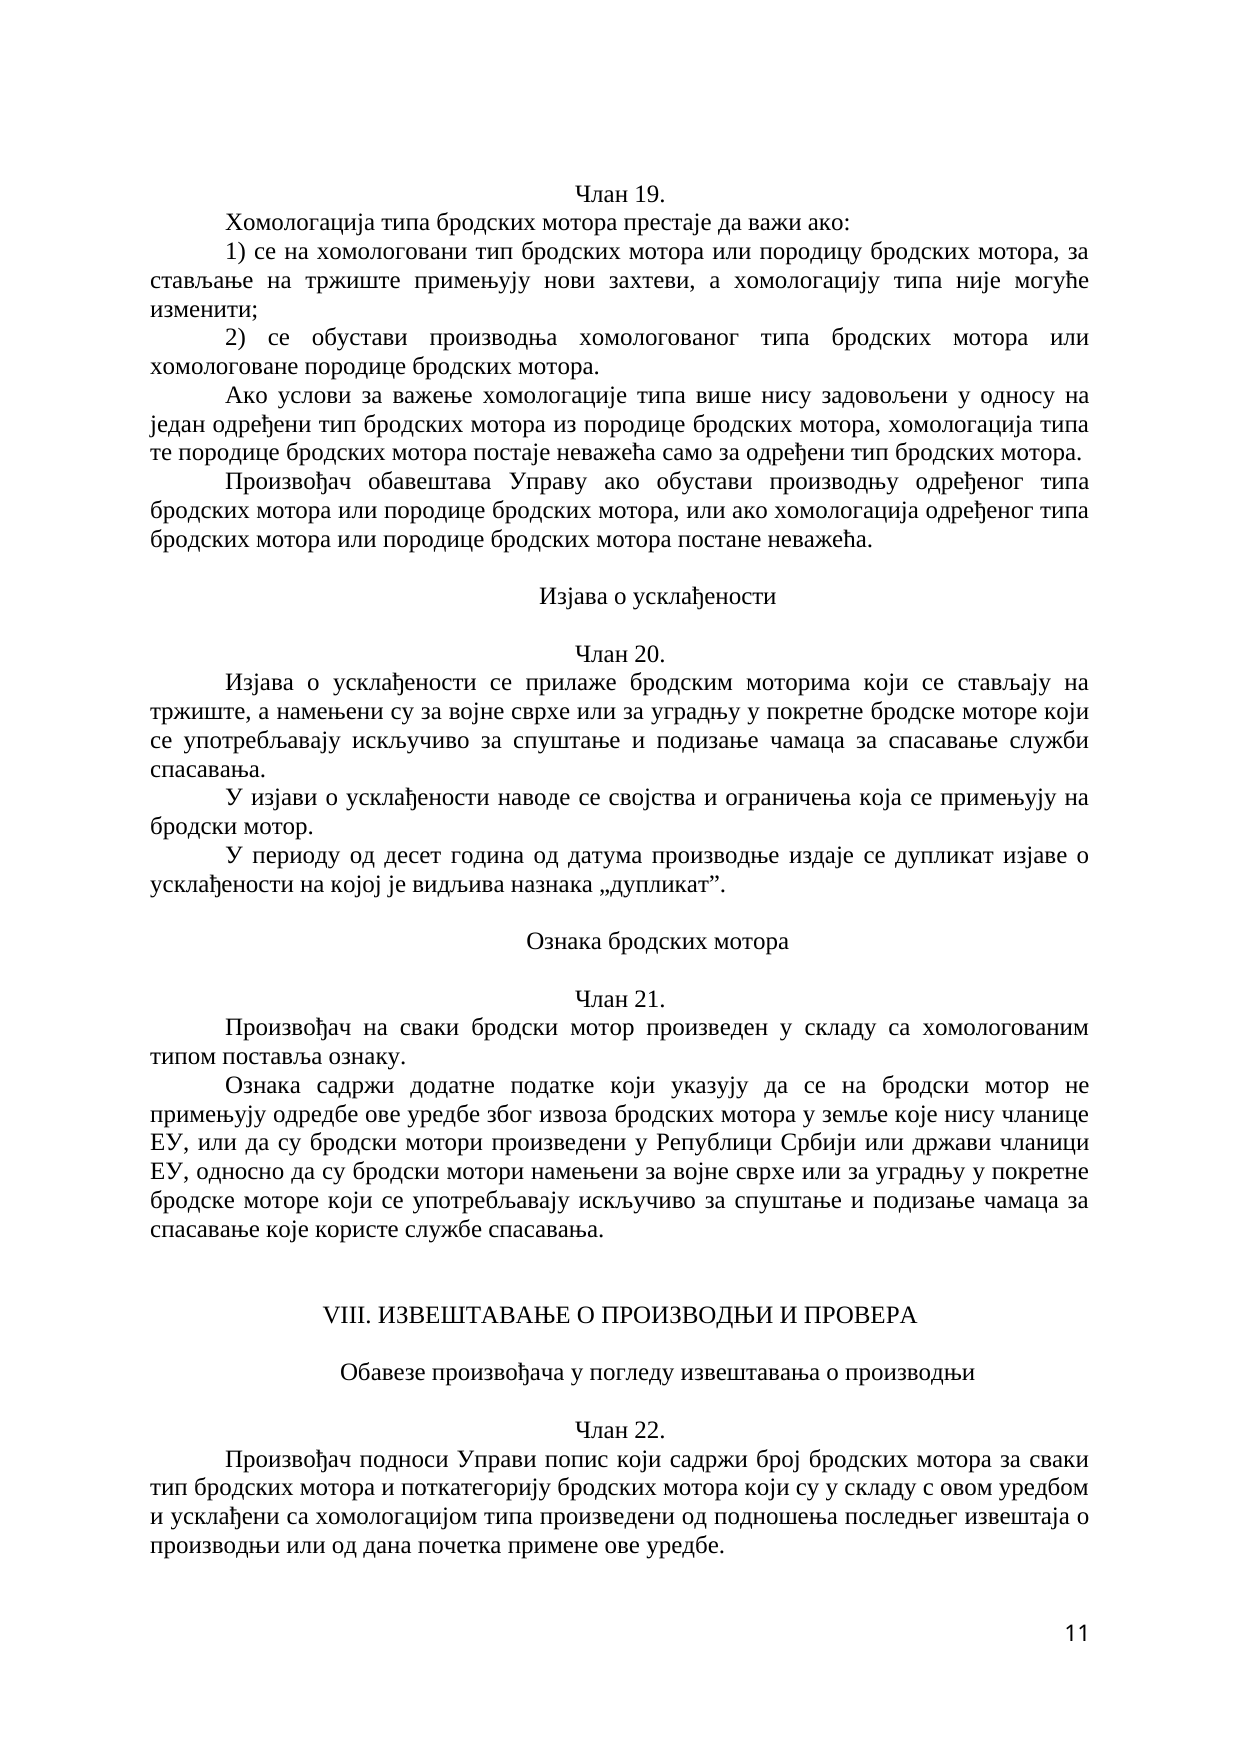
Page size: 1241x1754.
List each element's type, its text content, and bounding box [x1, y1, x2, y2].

text Произвођач подноси Управи попис који садржи број бродских мотора за сваки тип бродских мотора и поткатегорију бродских мотора који су у складу с овом уредбом и усклађени са хомологацијом типа произведени од подношења последњег извештаја о производњи или од дана почетка примене ове уредбе. [150, 1444, 1090, 1559]
text Члан 19. [150, 179, 1090, 207]
text Изјава о усклађености [150, 581, 1090, 610]
text 2) се обустави производња хомологованог типа бродских мотора или хомологоване породице бродских мотора. [150, 322, 1090, 380]
text Хомологација типа бродских мотора престаје да важи ако: [150, 207, 1090, 236]
text У периоду од десет година од датума производње издаје се дупликат изјаве о усклађености на којој је видљива назнака „дупликат”. [150, 840, 1090, 897]
text Члан 22. [150, 1415, 1090, 1444]
text 1) се на хомологовани тип бродских мотора или породицу бродских мотора, за стављање на тржиште примењују нови захтеви, а хомологацију типа није могуће изменити; [150, 236, 1090, 322]
text Члан 21. [150, 984, 1090, 1012]
text Ознака садржи додатне податке који указују да се на бродски мотор не примењују одредбе ове уредбе због извоза бродских мотора у земље које нису чланице ЕУ, или да су бродски мотори произведени у Републици Србији или држави чланици ЕУ, односно да су бродски мотори намењени за војне сврхе или за уградњу у покретне бродске моторе који се употребљавају искључиво за спуштање и подизање чамаца за спасавање које користе службе спасавања. [150, 1070, 1090, 1242]
text Члан 20. [150, 639, 1090, 667]
text У изјави о усклађености наводе се својства и ограничења која се примењују на бродски мотор. [150, 782, 1090, 840]
text Ознака бродских мотора [150, 926, 1090, 955]
text Обавезе произвођача у погледу извештавања о производњи [150, 1357, 1090, 1386]
text VIII. ИЗВЕШТАВАЊЕ О ПРОИЗВОДЊИ И ПРОВЕРА [150, 1300, 1090, 1329]
text Произвођач обавештава Управу ако обустави производњу одређеног типа бродских мотора или породице бродских мотора, или ако хомологација одређеног типа бродских мотора или породице бродских мотора постане неважећа. [150, 466, 1090, 552]
text Ако услови за важење хомологације типа више нису задовољени у односу на један одређени тип бродских мотора из породице бродских мотора, хомологација типа те породице бродских мотора постаје неважећа само за одређени тип бродских мотора. [150, 380, 1090, 466]
text Изјава о усклађености се прилаже бродским моторима који се стављају на тржиште, а намењени су за војне сврхе или за уградњу у покретне бродске моторе који се употребљавају искључиво за спуштање и подизање чамаца за спасавање служби спасавања. [150, 667, 1090, 782]
text Произвођач на сваки бродски мотор произведен у складу са хомологованим типом поставља ознаку. [150, 1012, 1090, 1070]
